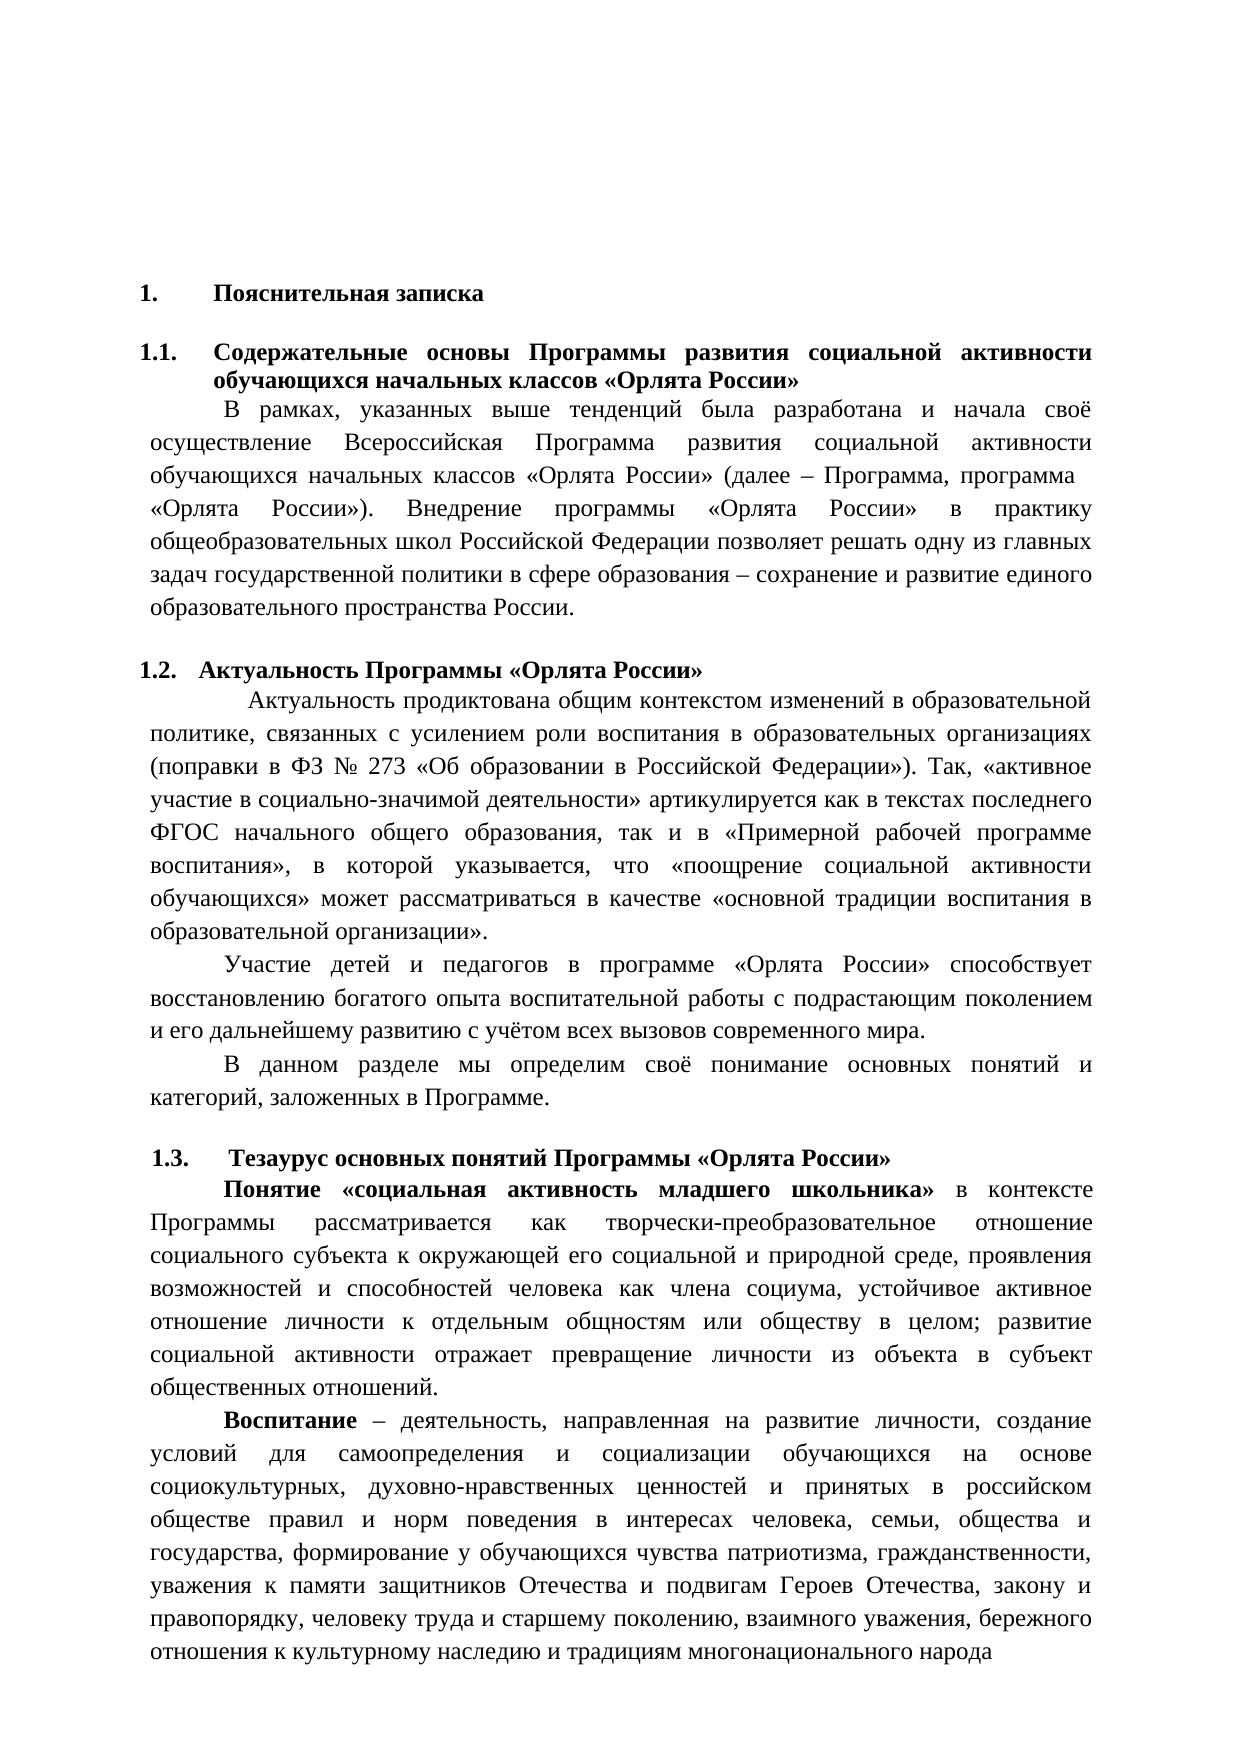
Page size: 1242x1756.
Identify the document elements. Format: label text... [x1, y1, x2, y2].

text Воспитание – деятельность, направленная на развитие личности, создание условий для самоопределения и социализации обучающихся на основе социокультурных, духовно-нравственных ценностей и принятых в российском обществе правил и норм поведения в интересах человека, семьи, общества и государства, формирование у обучающихся чувства патриотизма, гражданственности, уважения к памяти защитников Отечества и подвигам Героев Отечества, закону и правопорядку, человеку труда и старшему поколению, взаимного уважения, бережного отношения к культурному наследию и традициям многонационального народа [150, 1405, 1092, 1665]
text Участие детей и педагогов в программе «Орлята России» способствует восстановлению богатого опыта воспитательной работы с подрастающим поколением и его дальнейшему развитию с учётом всех вызовов современного мира. [150, 949, 1092, 1044]
list Актуальность Программы «Орлята России» [139, 655, 1171, 684]
list Пояснительная записка [139, 278, 1171, 307]
list Тезаурус основных понятий Программы «Орлята России» [151, 1143, 1171, 1172]
text В данном разделе мы определим своё понимание основных понятий и категорий, заложенных в Программе. [150, 1049, 1092, 1110]
text Актуальность продиктована общим контекстом изменений в образовательной политике, связанных с усилением роли воспитания в образовательных организациях (поправки в ФЗ № 273 «Об образовании в Российской Федерации»). Так, «активное участие в социально-значимой деятельности» артикулируется как в текстах последнего ФГОС начального общего образования, так и в «Примерной рабочей программе воспитания», в которой указывается, что «поощрение социальной активности обучающихся» может рассматриваться в качестве «основной традиции воспитания в образовательной организации». [150, 685, 1093, 945]
list Содержательные основы Программы развития социальной активности обучающихся начальных классов «Орлята России» [139, 337, 1093, 394]
text «Орлята России»). Внедрение программы «Орлята России» в практику общеобразовательных школ Российской Федерации позволяет решать одну из главных задач государственной политики в сфере образования – сохранение и развитие единого образовательного пространства России. [150, 493, 1093, 621]
text Понятие «социальная активность младшего школьника» в контексте Программы рассматривается как творчески-преобразовательное отношение социального субъекта к окружающей его социальной и природной среде, проявления возможностей и способностей человека как члена социума, устойчивое активное отношение личности к отдельным общностям или обществу в целом; развитие социальной активности отражает превращение личности из объекта в субъект общественных отношений. [150, 1174, 1093, 1401]
text В рамках, указанных выше тенденций была разработана и начала своё осуществление Всероссийская Программа развития социальной активности обучающихся начальных классов «Орлята России» (далее – Программа, программа [150, 394, 1092, 489]
